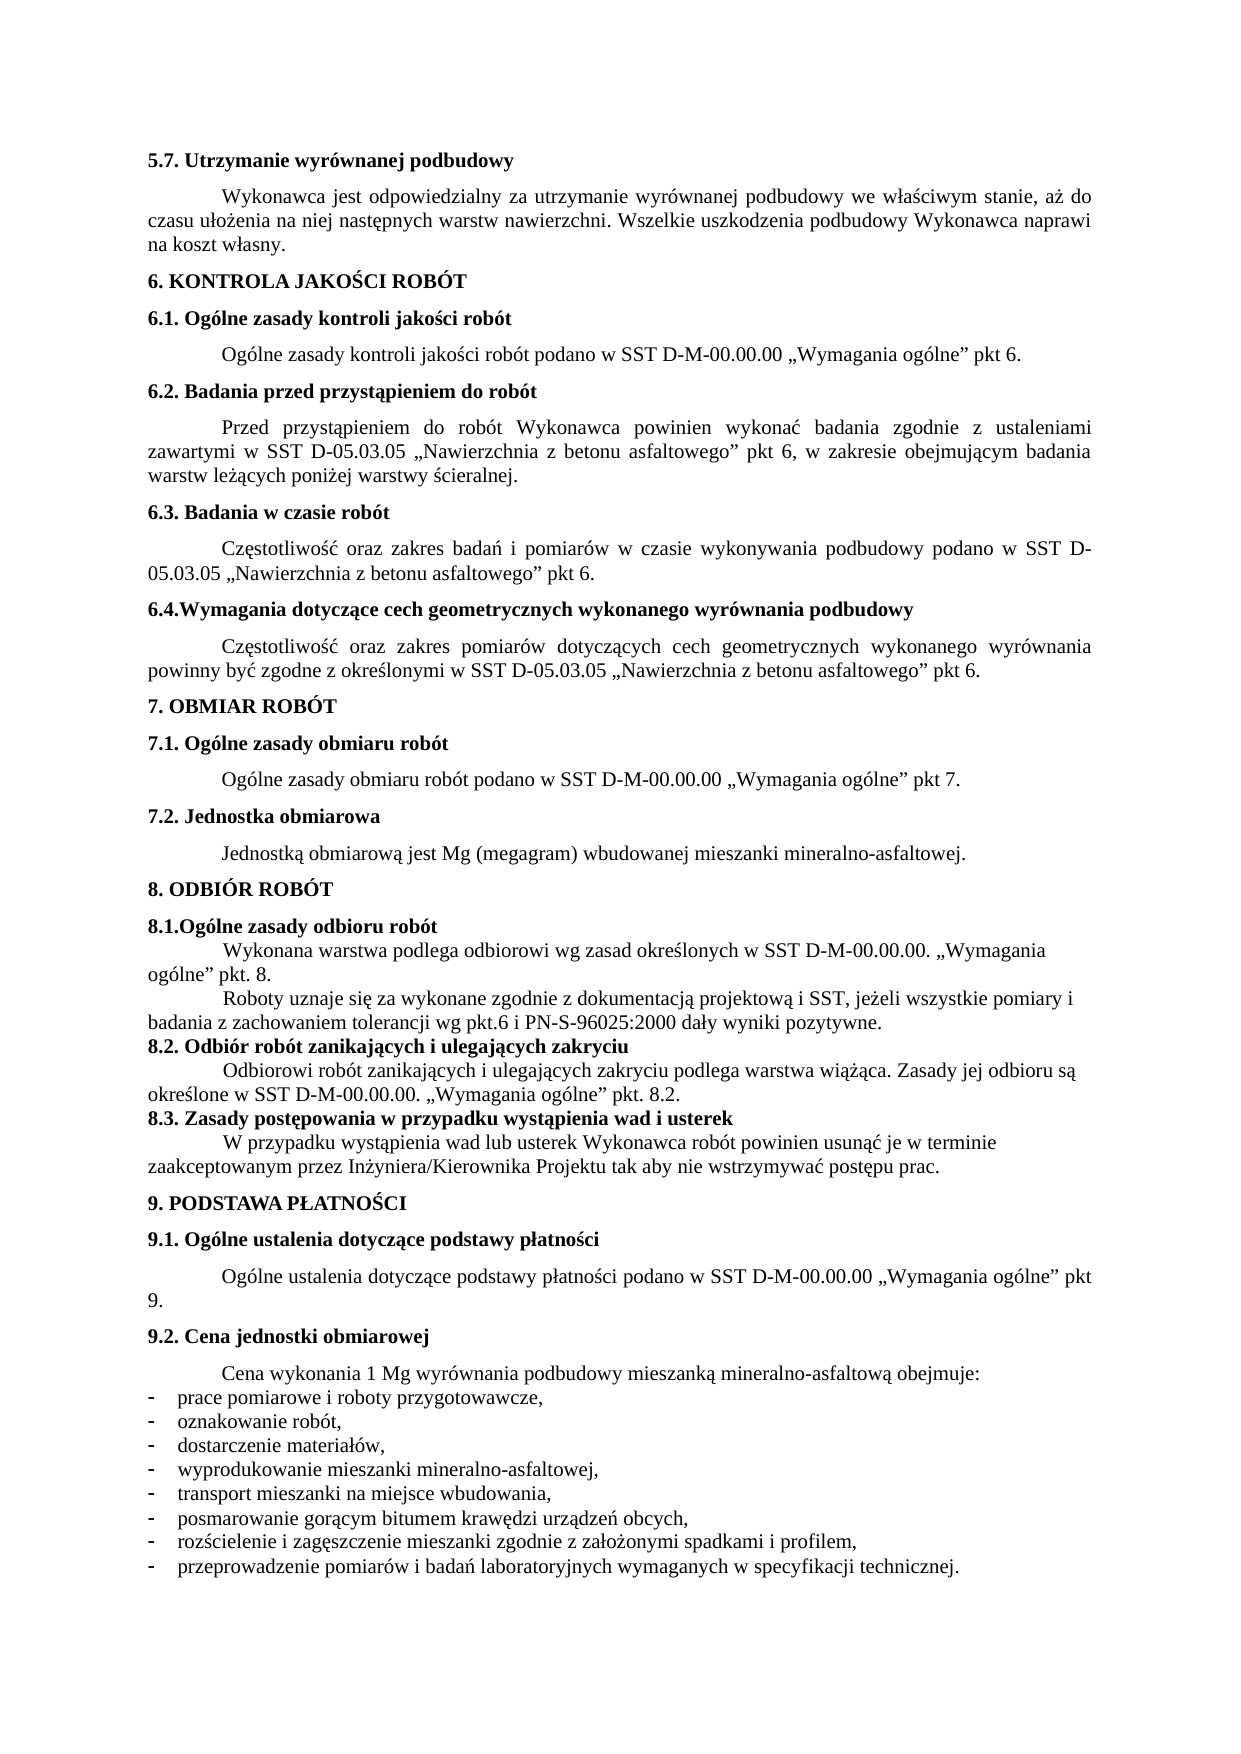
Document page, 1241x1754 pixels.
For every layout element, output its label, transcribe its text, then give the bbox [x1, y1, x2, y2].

subtitle 8.3. Zasady postępowania w przypadku wystąpienia wad i usterek [148, 1106, 1093, 1130]
subtitle 5.7. Utrzymanie wyrównanej podbudowy [148, 148, 1093, 172]
subtitle 8.1.Ogólne zasady odbioru robót [148, 913, 1093, 938]
text Odbiorowi robót zanikających i ulegających zakryciu podlega warstwa wiążąca. Zasady jej odbioru są określone w SST D-M-00.00.00. „Wymagania ogólne” pkt. 8.2. [148, 1058, 1093, 1106]
text W przypadku wystąpienia wad lub usterek Wykonawca robót powinien usunąć je w terminie zaakceptowanym przez Inżyniera/Kierownika Projektu tak aby nie wstrzymywać postępu prac. [148, 1130, 1093, 1178]
subtitle 6.2. Badania przed przystąpieniem do robót [148, 378, 1093, 403]
subtitle 8.2. Odbiór robót zanikających i ulegających zakryciu [148, 1034, 1093, 1058]
list dostarczenie materiałów, [148, 1433, 1093, 1457]
subtitle 9. podstawa płatności [148, 1191, 1093, 1215]
subtitle 7. obmiar robót [148, 694, 1093, 718]
list posmarowanie gorącym bitumem krawędzi urządzeń obcych, [148, 1505, 1093, 1529]
text Wykonawca jest odpowiedzialny za utrzymanie wyrównanej podbudowy we właściwym stanie, aż do czasu ułożenia na niej następnych warstw nawierzchni. Wszelkie uszkodzenia podbudowy Wykonawca naprawi na koszt własny. [148, 184, 1093, 256]
text Wykonana warstwa podlega odbiorowi wg zasad określonych w SST D-M-00.00.00. „Wymagania ogólne” pkt. 8. [148, 938, 1093, 986]
list rozścielenie i zagęszczenie mieszanki zgodnie z założonymi spadkami i profilem, [148, 1529, 1093, 1553]
text Przed przystąpieniem do robót Wykonawca powinien wykonać badania zgodnie z ustaleniami zawartymi w SST D-05.03.05 „Nawierzchnia z betonu asfaltowego” pkt 6, w zakresie obejmującym badania warstw leżących poniżej warstwy ścieralnej. [148, 415, 1093, 487]
list transport mieszanki na miejsce wbudowania, [148, 1481, 1093, 1505]
subtitle 8. odbiór robót [148, 877, 1093, 901]
subtitle 7.2. Jednostka obmiarowa [148, 804, 1093, 828]
text Częstotliwość oraz zakres pomiarów dotyczących cech geometrycznych wykonanego wyrównania powinny być zgodne z określonymi w SST D-05.03.05 „Nawierzchnia z betonu asfaltowego” pkt 6. [148, 633, 1093, 682]
list wyprodukowanie mieszanki mineralno-asfaltowej, [148, 1457, 1093, 1481]
text Jednostką obmiarową jest Mg (megagram) wbudowanej mieszanki mineralno-asfaltowej. [148, 840, 1093, 864]
text Ogólne ustalenia dotyczące podstawy płatności podano w SST D-M-00.00.00 „Wymagania ogólne” pkt 9. [148, 1264, 1093, 1312]
subtitle 6.3. Badania w czasie robót [148, 500, 1093, 524]
subtitle 6.4.Wymagania dotyczące cech geometrycznych wykonanego wyrównania podbudowy [148, 597, 1093, 621]
list przeprowadzenie pomiarów i badań laboratoryjnych wymaganych w specyfikacji technicznej. [148, 1553, 1093, 1578]
subtitle 9.1. Ogólne ustalenia dotyczące podstawy płatności [148, 1227, 1093, 1251]
subtitle 6. kontrola jakości robót [148, 269, 1093, 293]
text Ogólne zasady obmiaru robót podano w SST D-M-00.00.00 „Wymagania ogólne” pkt 7. [148, 767, 1093, 791]
text Roboty uznaje się za wykonane zgodnie z dokumentacją projektową i SST, jeżeli wszystkie pomiary i badania z zachowaniem tolerancji wg pkt.6 i PN-S-96025:2000 dały wyniki pozytywne. [148, 986, 1093, 1034]
text Częstotliwość oraz zakres badań i pomiarów w czasie wykonywania podbudowy podano w SST D-05.03.05 „Nawierzchnia z betonu asfaltowego” pkt 6. [148, 536, 1093, 584]
list oznakowanie robót, [148, 1409, 1093, 1433]
list prace pomiarowe i roboty przygotowawcze, [148, 1385, 1093, 1409]
text Cena wykonania 1 Mg wyrównania podbudowy mieszanką mineralno-asfaltową obejmuje: [148, 1361, 1093, 1385]
subtitle 7.1. Ogólne zasady obmiaru robót [148, 731, 1093, 755]
subtitle 9.2. Cena jednostki obmiarowej [148, 1324, 1093, 1348]
subtitle 6.1. Ogólne zasady kontroli jakości robót [148, 305, 1093, 329]
text Ogólne zasady kontroli jakości robót podano w SST D-M-00.00.00 „Wymagania ogólne” pkt 6. [148, 342, 1093, 366]
